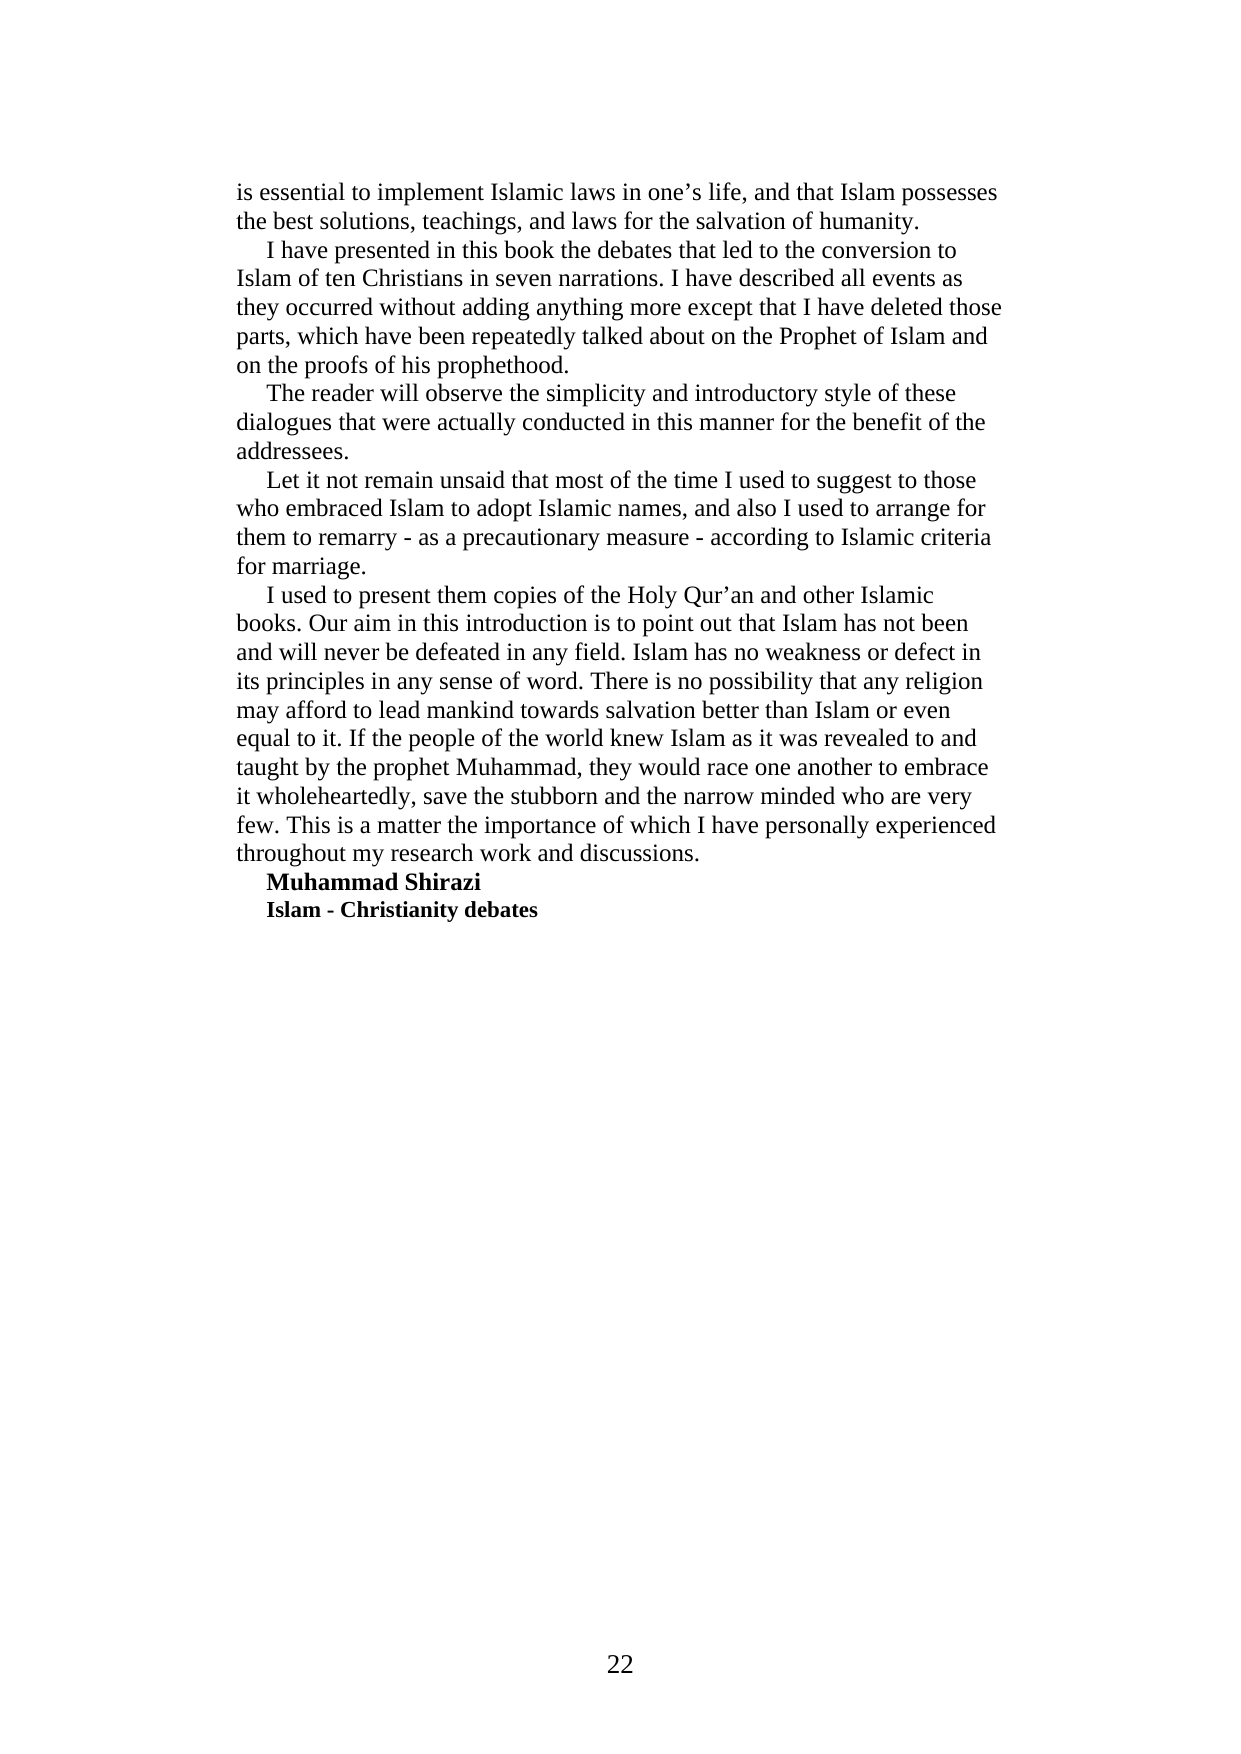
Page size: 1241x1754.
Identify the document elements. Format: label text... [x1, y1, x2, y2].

text The reader will observe the simplicity and introductory style of these dialogues that were actually conducted in this manner for the benefit of the addressees. [236, 378, 1004, 465]
text Let it not remain unsaid that most of the time I used to suggest to those who embraced Islam to adopt Islamic names, and also I used to arrange for them to remarry - as a precautionary measure - according to Islamic criteria for marriage. [236, 465, 1004, 580]
text Muhammad Shirazi [236, 867, 1004, 896]
text Islam - Christianity debates [236, 896, 1004, 922]
text I have presented in this book the debates that led to the conversion to Islam of ten Christians in seven narrations. I have described all events as they occurred without adding anything more except that I have deleted those parts, which have been repeatedly talked about on the Prophet of Islam and on the proofs of his prophethood. [236, 235, 1004, 378]
text I used to present them copies of the Holy Qur’an and other Islamic books. Our aim in this introduction is to point out that Islam has not been and will never be defeated in any field. Islam has no weakness or defect in its principles in any sense of word. There is no possibility that any religion may afford to lead mankind towards salvation better than Islam or even equal to it. If the people of the world knew Islam as it was revealed to and taught by the prophet Muhammad, they would race one another to embrace it wholeheartedly, save the stubborn and the narrow minded who are very few. This is a matter the importance of which I have personally experienced throughout my research work and discussions. [236, 580, 1004, 867]
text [236, 177, 1004, 235]
